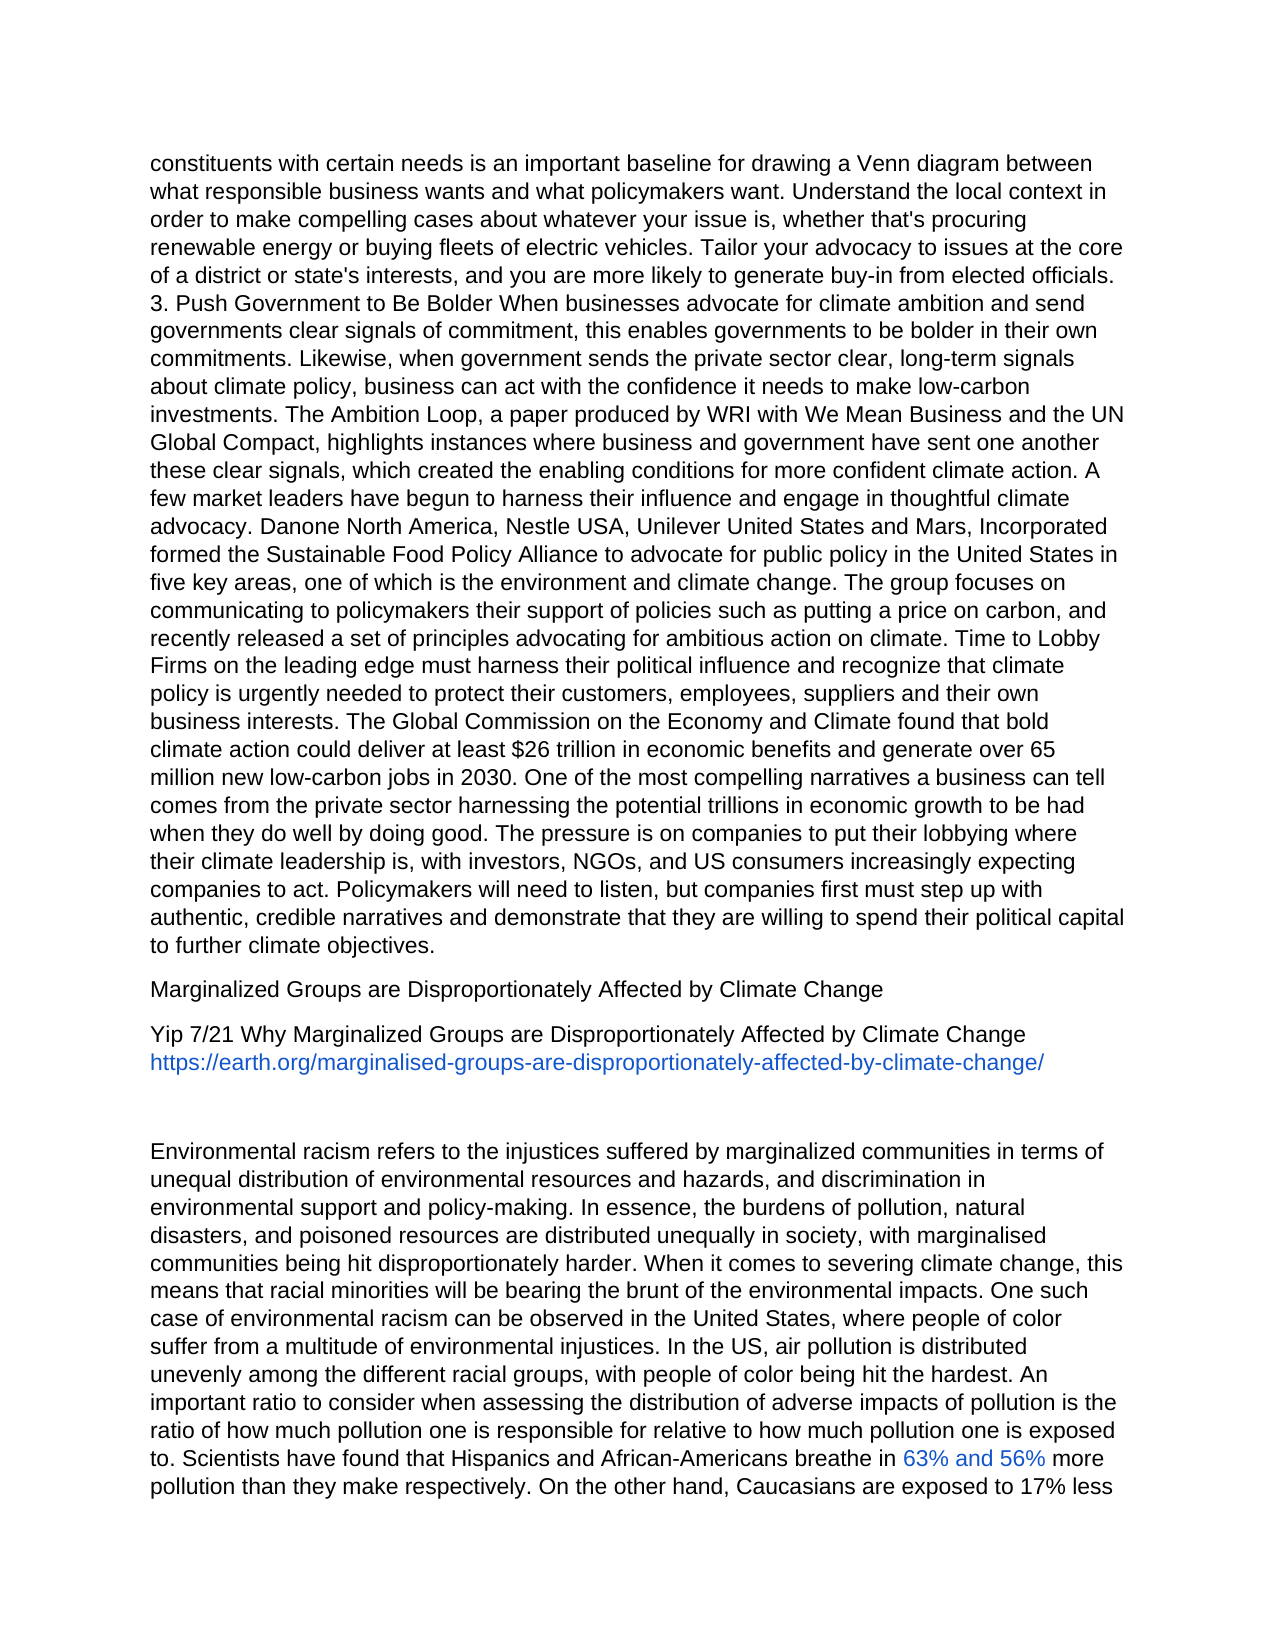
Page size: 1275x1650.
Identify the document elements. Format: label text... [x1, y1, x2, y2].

text Yip 7/21 Why Marginalized Groups are Disproportionately Affected by Climate Change https://earth.org/marginalised-groups-are-disproportionately-affected-by-climate-change/ [150, 1021, 1125, 1075]
text Marginalized Groups are Disproportionately Affected by Climate Change [150, 976, 1125, 1003]
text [150, 150, 1125, 958]
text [150, 1138, 1125, 1499]
